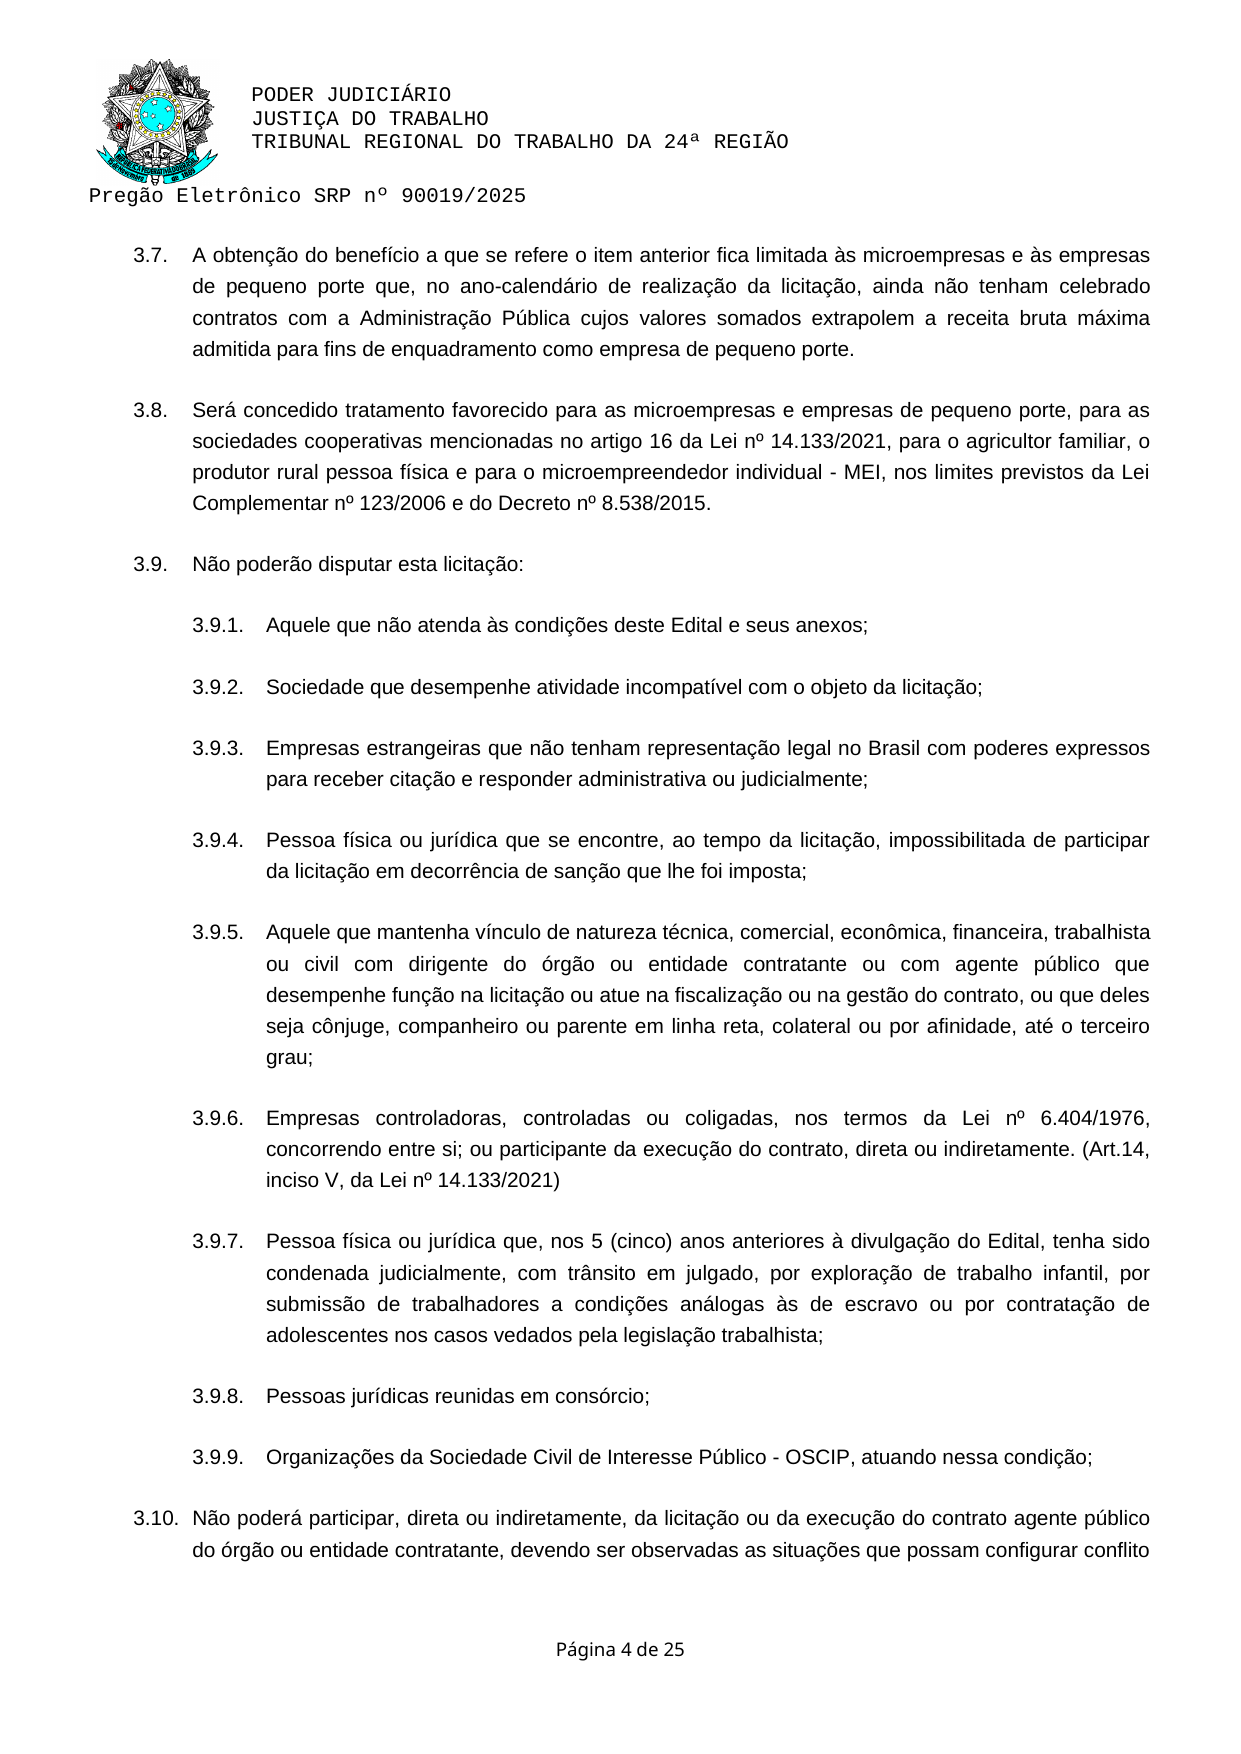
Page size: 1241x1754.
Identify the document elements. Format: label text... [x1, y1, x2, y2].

list Pessoas jurídicas reunidas em consórcio; [192, 1384, 1152, 1408]
list Empresas controladoras, controladas ou coligadas, nos termos da Lei nº 6.404/1976, concorrendo entre si; ou participante da execução do contrato, direta ou indiretamente. (Art.14, inciso V, da Lei nº 14.133/2021) [192, 1106, 1152, 1192]
list Sociedade que desempenhe atividade incompatível com o objeto da licitação; [192, 674, 1152, 698]
text A obtenção do benefício a que se refere o item anterior fica limitada às microempresas e às empresas de pequeno porte que, no ano-calendário de realização da licitação, ainda não tenham celebrado contratos com a Administração Pública cujos valores somados extrapolem a receita bruta máxima admitida para fins de enquadramento como empresa de pequeno porte. [133, 243, 1152, 360]
text Será concedido tratamento favorecido para as microempresas e empresas de pequeno porte, para as sociedades cooperativas mencionadas no artigo 16 da Lei nº 14.133/2021, para o agricultor familiar, o produtor rural pessoa física e para o microempreendedor individual - MEI, nos limites previstos da Lei Complementar nº 123/2006 e do Decreto nº 8.538/2015. [133, 398, 1152, 515]
text Não poderão disputar esta licitação: [133, 552, 1152, 576]
list Pessoa física ou jurídica que se encontre, ao tempo da licitação, impossibilitada de participar da licitação em decorrência de sanção que lhe foi imposta; [192, 828, 1152, 883]
list Pessoa física ou jurídica que, nos 5 (cinco) anos anteriores à divulgação do Edital, tenha sido condenada judicialmente, com trânsito em julgado, por exploração de trabalho infantil, por submissão de trabalhadores a condições análogas às de escravo ou por contratação de adolescentes nos casos vedados pela legislação trabalhista; [192, 1229, 1152, 1347]
list Aquele que mantenha vínculo de natureza técnica, comercial, econômica, financeira, trabalhista ou civil com dirigente do órgão ou entidade contratante ou com agente público que desempenhe função na licitação ou atue na fiscalização ou na gestão do contrato, ou que deles seja cônjuge, companheiro ou parente em linha reta, colateral ou por afinidade, até o terceiro grau; [192, 920, 1152, 1069]
list Empresas estrangeiras que não tenham representação legal no Brasil com poderes expressos para receber citação e responder administrativa ou judicialmente; [192, 736, 1152, 791]
list Aquele que não atenda às condições deste Edital e seus anexos; [192, 613, 1152, 637]
list Organizações da Sociedade Civil de Interesse Público - OSCIP, atuando nessa condição; [192, 1445, 1152, 1469]
picture [96, 59, 220, 186]
